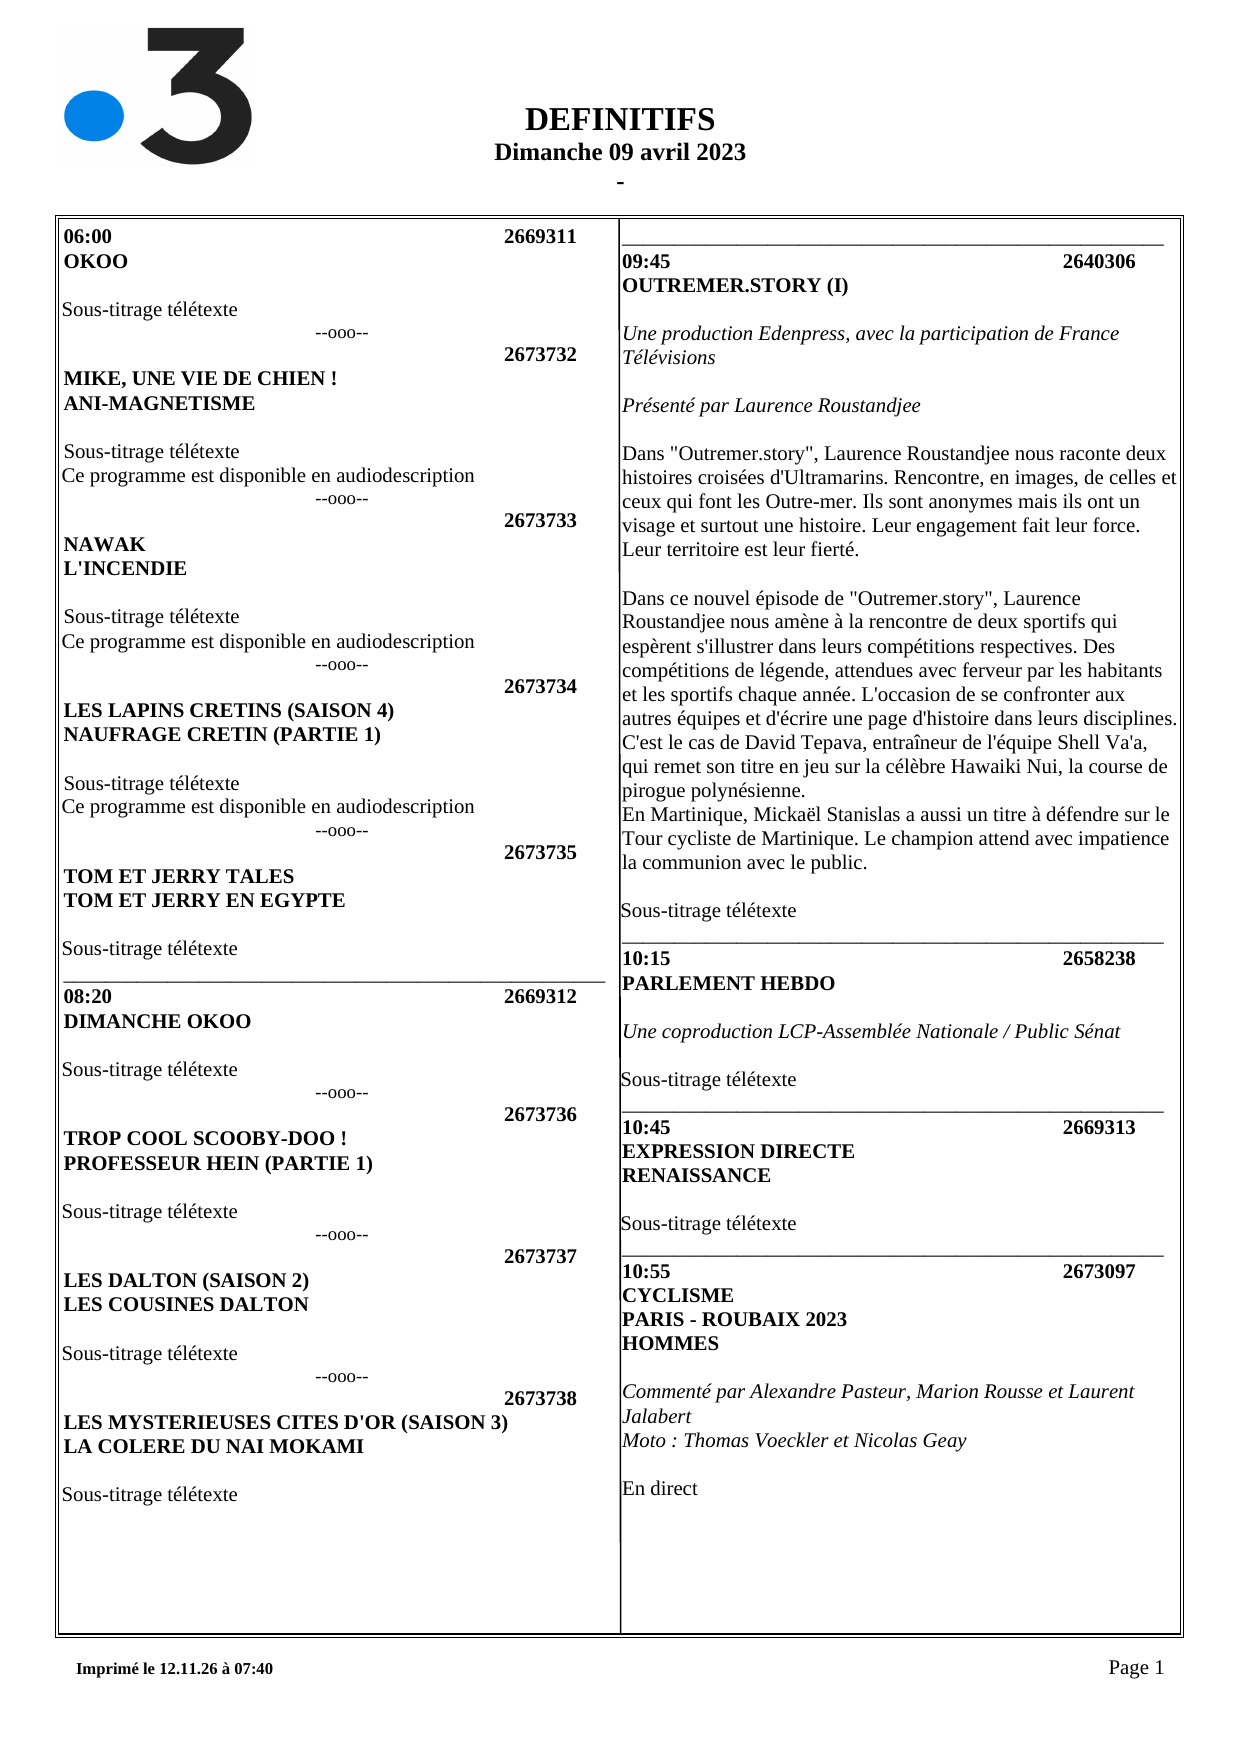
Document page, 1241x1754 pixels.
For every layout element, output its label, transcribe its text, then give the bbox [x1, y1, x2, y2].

text OUTREMER.STORY (I) [622, 273, 1179, 297]
text --ooo-- [63, 653, 620, 674]
text Sous-titrage télétexte [63, 438, 620, 463]
text Une production Edenpress, avec la participation de France Télévisions [622, 321, 1179, 369]
text NAWAK [63, 532, 620, 556]
text --ooo-- [63, 818, 620, 840]
text Sous-titrage télétexte [620, 898, 1179, 922]
text LES DALTON (SAISON 2) [63, 1268, 620, 1292]
text L'INCENDIE [63, 556, 620, 580]
text Dans ce nouvel épisode de "Outremer.story", Laurence Roustandjee nous amène à la rencontre de deux sportifs qui espèrent s'illustrer dans leurs compétitions respectives. Des compétitions de légende, attendues avec ferveur par les habitants et les sportifs chaque année. L'occasion de se confronter aux autres équipes et d'écrire une page d'histoire dans leurs disciplines. [622, 585, 1179, 730]
text Sous-titrage télétexte [61, 297, 620, 321]
text 08:20 2669312 [63, 984, 620, 1008]
text 2673738 [63, 1386, 620, 1410]
text ____________________________________________________ [622, 1091, 1179, 1115]
text Sous-titrage télétexte [620, 1067, 1179, 1091]
text NAUFRAGE CRETIN (PARTIE 1) [63, 722, 620, 746]
text --ooo-- [63, 487, 620, 508]
text Moto : Thomas Voeckler et Nicolas Geay [622, 1428, 1179, 1452]
text Sous-titrage télétexte [61, 1057, 620, 1081]
text --ooo-- [63, 1081, 620, 1102]
text Ce programme est disponible en audiodescription [61, 628, 620, 653]
text CYCLISME [622, 1283, 1179, 1307]
text 10:45 2669313 [622, 1115, 1179, 1139]
text PARIS - ROUBAIX 2023 [622, 1307, 1179, 1331]
text Une coproduction LCP-Assemblée Nationale / Public Sénat [622, 1018, 1179, 1043]
text ANI-MAGNETISME [63, 390, 620, 414]
text MIKE, UNE VIE DE CHIEN ! [63, 366, 620, 390]
text 10:15 2658238 [622, 946, 1179, 970]
text DIMANCHE OKOO [63, 1008, 620, 1033]
text 06:00 2669311 [63, 224, 620, 248]
text 2673735 [63, 840, 620, 864]
text 2673733 [63, 508, 620, 532]
text HOMMES [622, 1331, 1179, 1355]
text Sous-titrage télétexte [61, 1340, 620, 1364]
picture [60, 25, 254, 167]
text --ooo-- [63, 1364, 620, 1386]
text ____________________________________________________ [622, 1235, 1179, 1259]
text C'est le cas de David Tepava, entraîneur de l'équipe Shell Va'a, qui remet son titre en jeu sur la célèbre Hawaiki Nui, la course de pirogue polynésienne. [622, 730, 1179, 802]
text LES MYSTERIEUSES CITES D'OR (SAISON 3) [63, 1410, 620, 1434]
text 2673737 [63, 1244, 620, 1268]
text 09:45 2640306 [622, 248, 1179, 273]
text Commenté par Alexandre Pasteur, Marion Rousse et Laurent Jalabert [622, 1379, 1179, 1428]
text Sous-titrage télétexte [61, 1482, 620, 1506]
text 10:55 2673097 [622, 1259, 1179, 1283]
text RENAISSANCE [622, 1163, 1179, 1187]
text Ce programme est disponible en audiodescription [61, 463, 620, 487]
text LES LAPINS CRETINS (SAISON 4) [63, 698, 620, 722]
text Sous-titrage télétexte [63, 604, 620, 628]
text Présenté par Laurence Roustandjee [622, 393, 1179, 417]
text Ce programme est disponible en audiodescription [61, 794, 620, 818]
text 2673734 [63, 674, 620, 698]
text TROP COOL SCOOBY-DOO ! [63, 1126, 620, 1150]
text Sous-titrage télétexte [620, 1211, 1179, 1235]
text Sous-titrage télétexte [61, 1198, 620, 1223]
text En Martinique, Mickaël Stanislas a aussi un titre à défendre sur le Tour cycliste de Martinique. Le champion attend avec impatience la communion avec le public. [622, 802, 1179, 874]
text Dans "Outremer.story", Laurence Roustandjee nous raconte deux histoires croisées d'Ultramarins. Rencontre, en images, de celles et ceux qui font les Outre-mer. Ils sont anonymes mais ils ont un visage et surtout une histoire. Leur engagement fait leur force. Leur territoire est leur fierté. [622, 441, 1179, 561]
text --ooo-- [63, 321, 620, 342]
text 2673736 [63, 1102, 620, 1126]
text LA COLERE DU NAI MOKAMI [63, 1434, 620, 1458]
text 2673732 [63, 342, 620, 366]
text TOM ET JERRY TALES [63, 864, 620, 888]
text EXPRESSION DIRECTE [622, 1139, 1179, 1163]
text ____________________________________________________ [622, 922, 1179, 946]
text --ooo-- [63, 1223, 620, 1244]
text En direct [622, 1476, 1179, 1500]
text PROFESSEUR HEIN (PARTIE 1) [63, 1150, 620, 1174]
text LES COUSINES DALTON [63, 1292, 620, 1316]
text OKOO [63, 248, 620, 273]
text Sous-titrage télétexte [63, 770, 620, 794]
text TOM ET JERRY EN EGYPTE [63, 888, 620, 912]
text ____________________________________________________ [63, 960, 620, 984]
text Sous-titrage télétexte [61, 936, 620, 960]
text PARLEMENT HEBDO [622, 970, 1179, 994]
text ____________________________________________________ [622, 224, 1179, 248]
